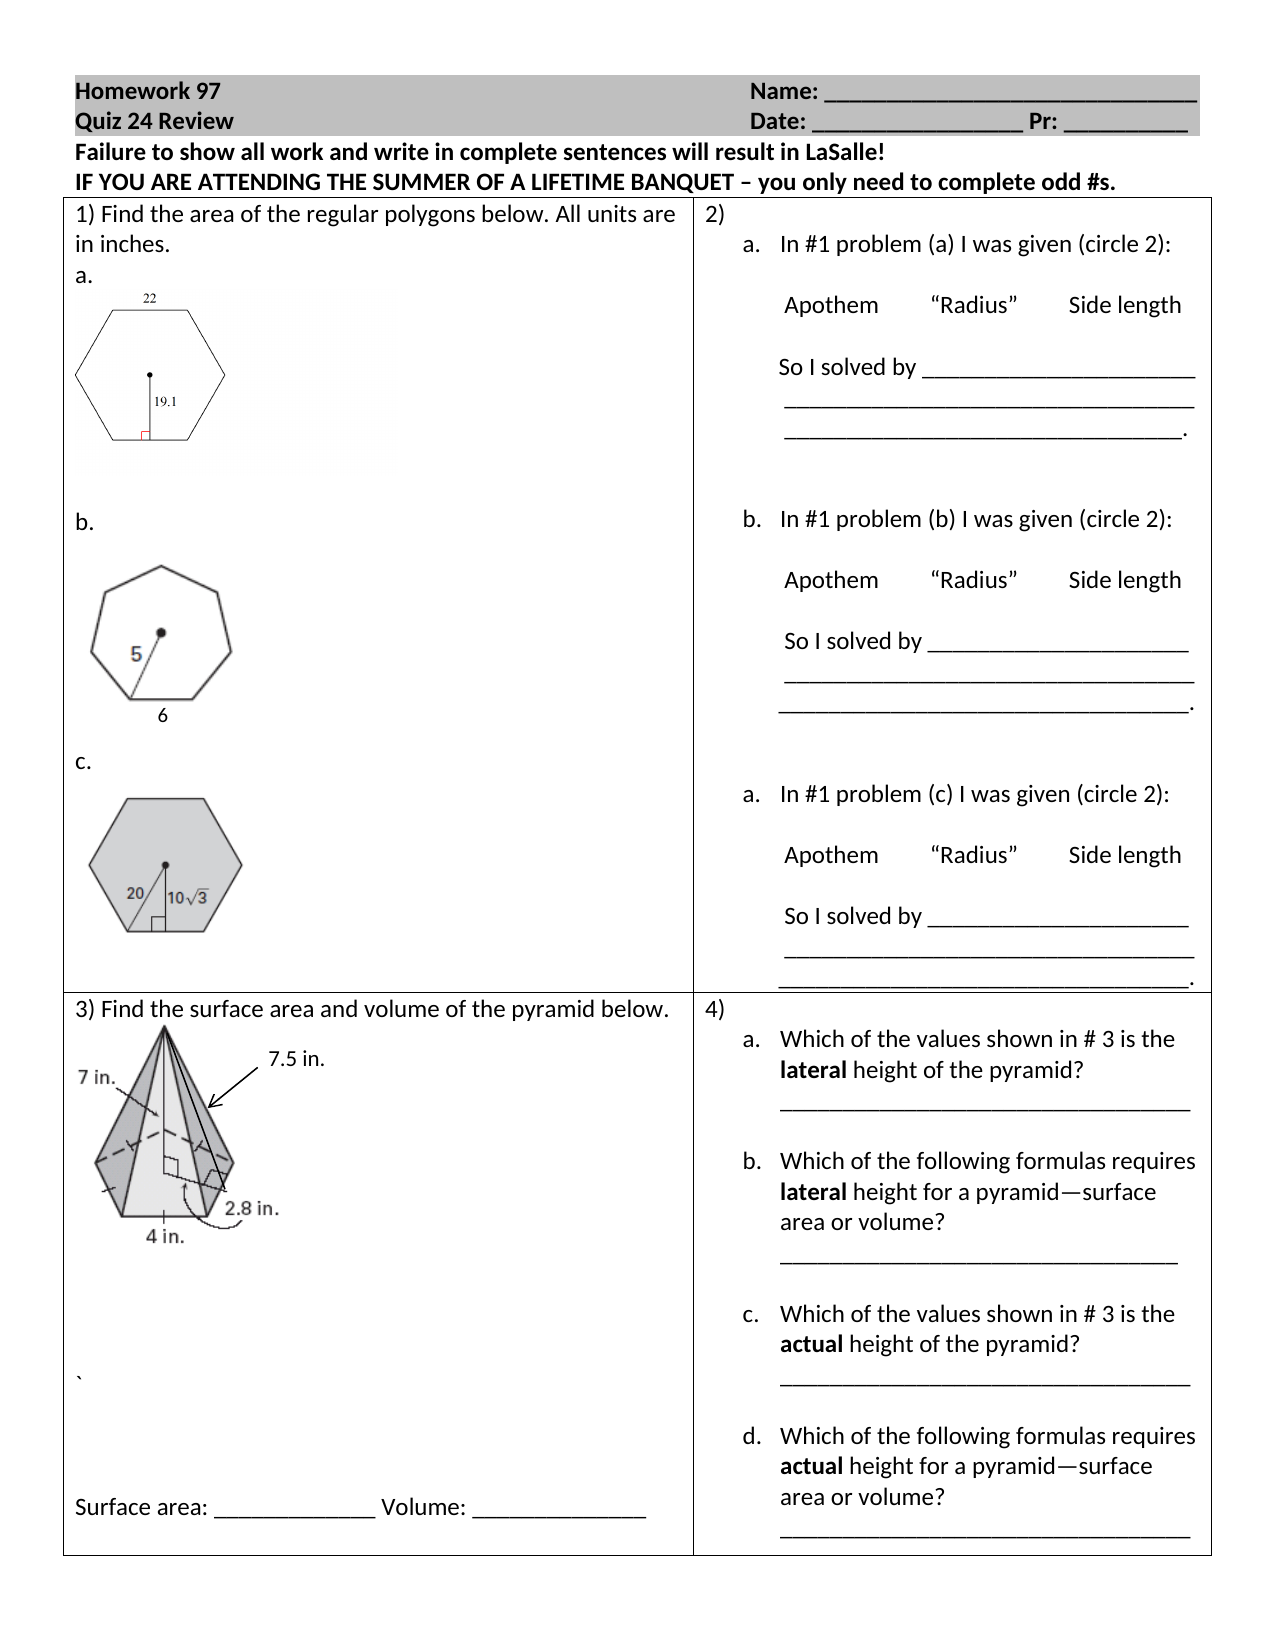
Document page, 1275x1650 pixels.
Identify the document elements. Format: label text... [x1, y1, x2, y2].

text Failure to show all work and write in complete sentences will result in LaSalle! [75, 136, 1200, 167]
text Homework 97 Name: ______________________________ [75, 75, 1200, 106]
picture [75, 1023, 281, 1247]
table_cell 4) Which of the values shown in # 3 is the lateral height of the pyramid? _________________________________ Which of the following formulas requires lateral height for a pyramid—surface area or volume? ________________________________ Which of the values shown in # 3 is the actual height of the pyramid? _________________________________ Which of the following formulas requires actual height for a pyramid—surface area or volume? _________________________________ [694, 993, 1211, 1555]
text IF YOU ARE ATTENDING THE SUMMER OF A LIFETIME BANQUET – you only need to complete odd #s. [75, 167, 1200, 197]
table_cell 3) Find the surface area and volume of the pyramid below. ` Surface area: _____________ Volume: ______________ [64, 993, 693, 1555]
picture [75, 289, 399, 476]
text Quiz 24 Review Date: _________________ Pr: __________ [75, 106, 1200, 136]
table_header 1) Find the area of the regular polygons below. All units are in inches. a. b. c. [64, 198, 693, 992]
table_header 2) In #1 problem (a) I was given (circle 2): Apothem “Radius” Side length So I solved by ______________________ _________________________________ ________________________________. In #1 problem (b) I was given (circle 2): Apothem “Radius” Side length So I solved by _____________________ _________________________________ _________________________________. In #1 problem (c) I was given (circle 2): Apothem “Radius” Side length So I solved by _____________________ _________________________________ _________________________________. [694, 198, 1211, 992]
